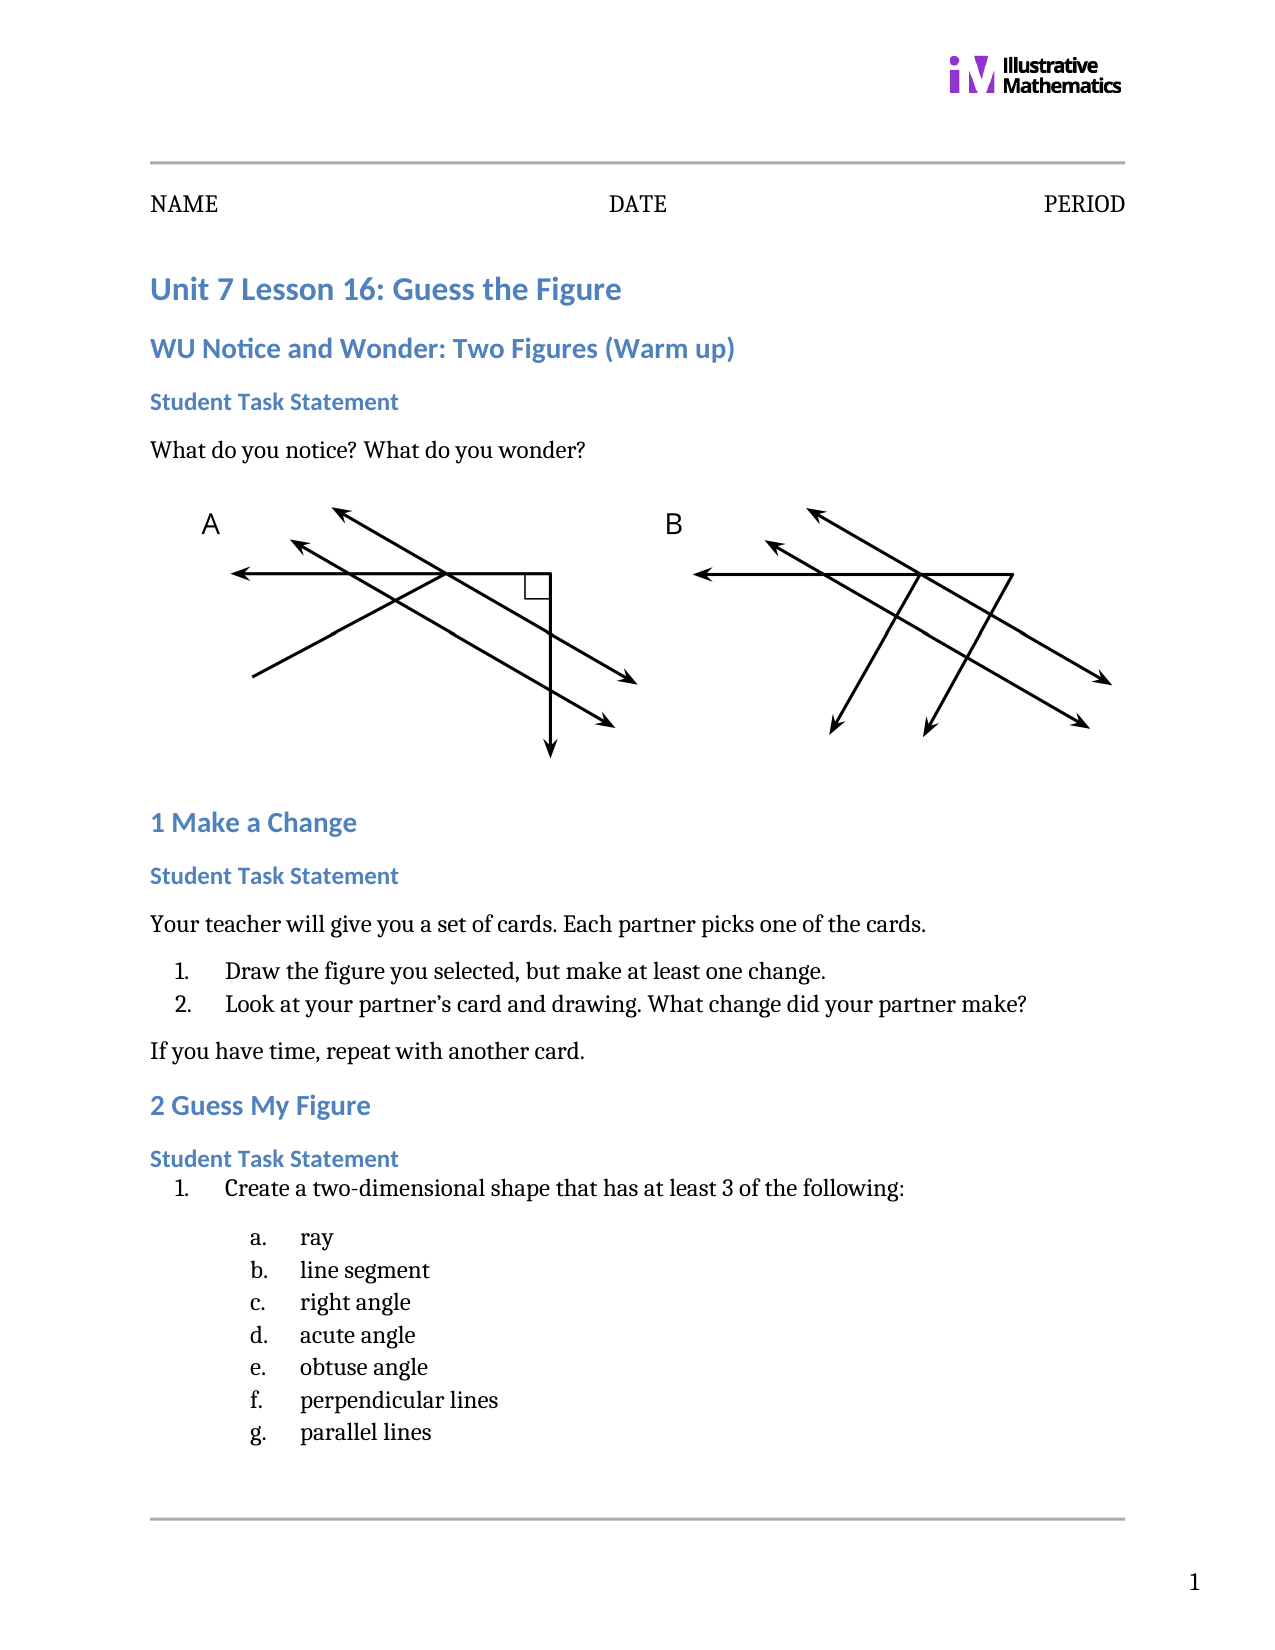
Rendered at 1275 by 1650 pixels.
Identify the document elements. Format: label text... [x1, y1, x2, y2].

text Your teacher will give you a set of cards. Each partner picks one of the cards. [150, 910, 1125, 938]
subtitle WU Notice and Wonder: Two Figures (Warm up) [150, 330, 1125, 366]
list right angle [250, 1288, 1125, 1317]
subtitle 2 Guess My Figure [150, 1087, 1125, 1122]
picture [168, 483, 1144, 784]
subtitle Student Task Statement [150, 1143, 1125, 1174]
list obtuse angle [250, 1353, 1125, 1382]
subtitle Unit 7 Lesson 16: Guess the Figure [150, 268, 1125, 309]
list Create a two-dimensional shape that has at least 3 of the following: [175, 1174, 1125, 1202]
list line segment [250, 1256, 1125, 1284]
picture [949, 55, 1121, 93]
list acute angle [250, 1321, 1125, 1349]
text What do you notice? What do you wonder? [150, 436, 1125, 464]
list Look at your partner’s card and drawing. What change did your partner make? [175, 990, 1125, 1018]
subtitle Student Task Statement [150, 860, 1125, 891]
text If you have time, repeat with another card. [150, 1037, 1125, 1066]
list perpendicular lines [250, 1386, 1125, 1414]
subtitle 1 Make a Change [150, 804, 1125, 839]
list Draw the figure you selected, but make at least one change. [175, 957, 1125, 986]
list parallel lines [250, 1418, 1125, 1447]
subtitle Student Task Statement [150, 386, 1125, 417]
list ray [250, 1223, 1125, 1252]
